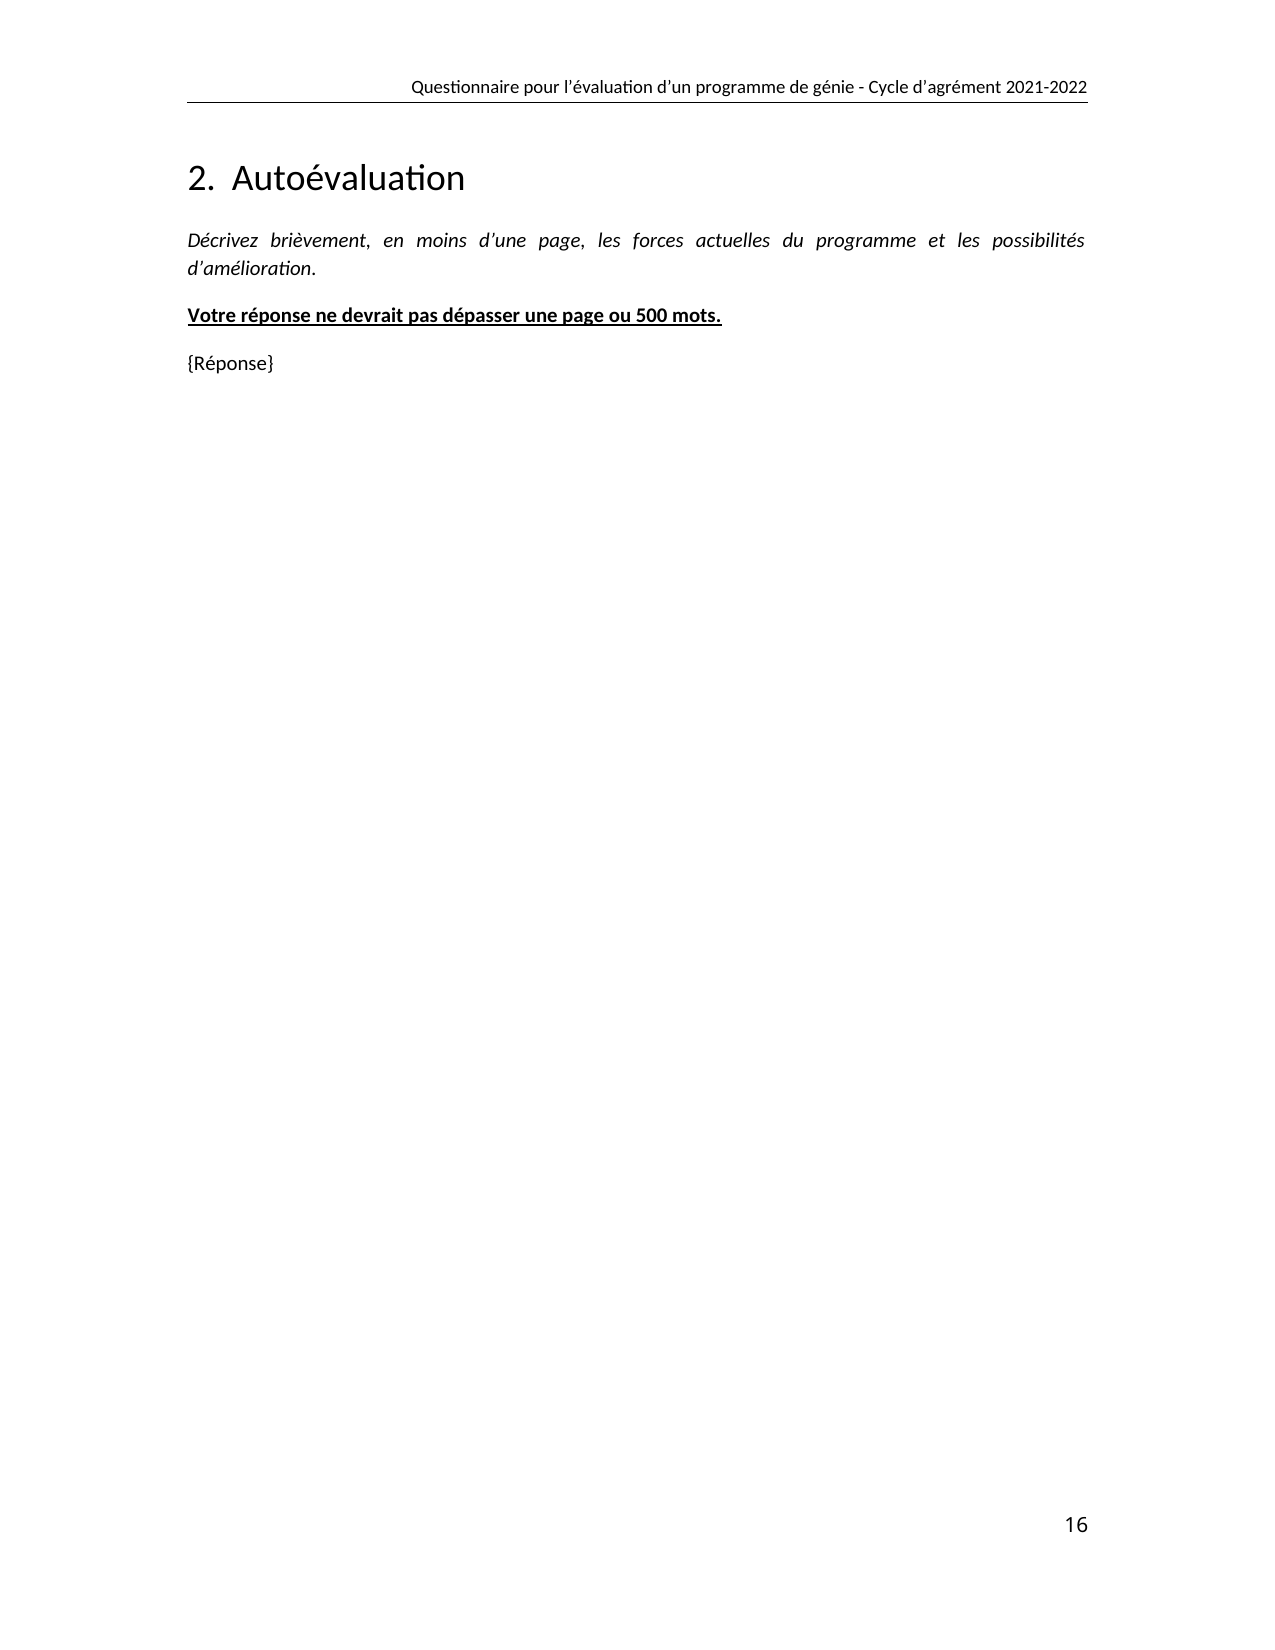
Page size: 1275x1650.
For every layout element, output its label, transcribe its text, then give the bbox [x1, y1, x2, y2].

subtitle Autoévaluation [187, 153, 1088, 199]
text Décrivez brièvement, en moins d’une page, les forces actuelles du programme et les possibilités d’amélioration. [187, 226, 1088, 280]
text Votre réponse ne devrait pas dépasser une page ou 500 mots. [187, 301, 1088, 328]
text {Réponse} [187, 349, 1088, 376]
